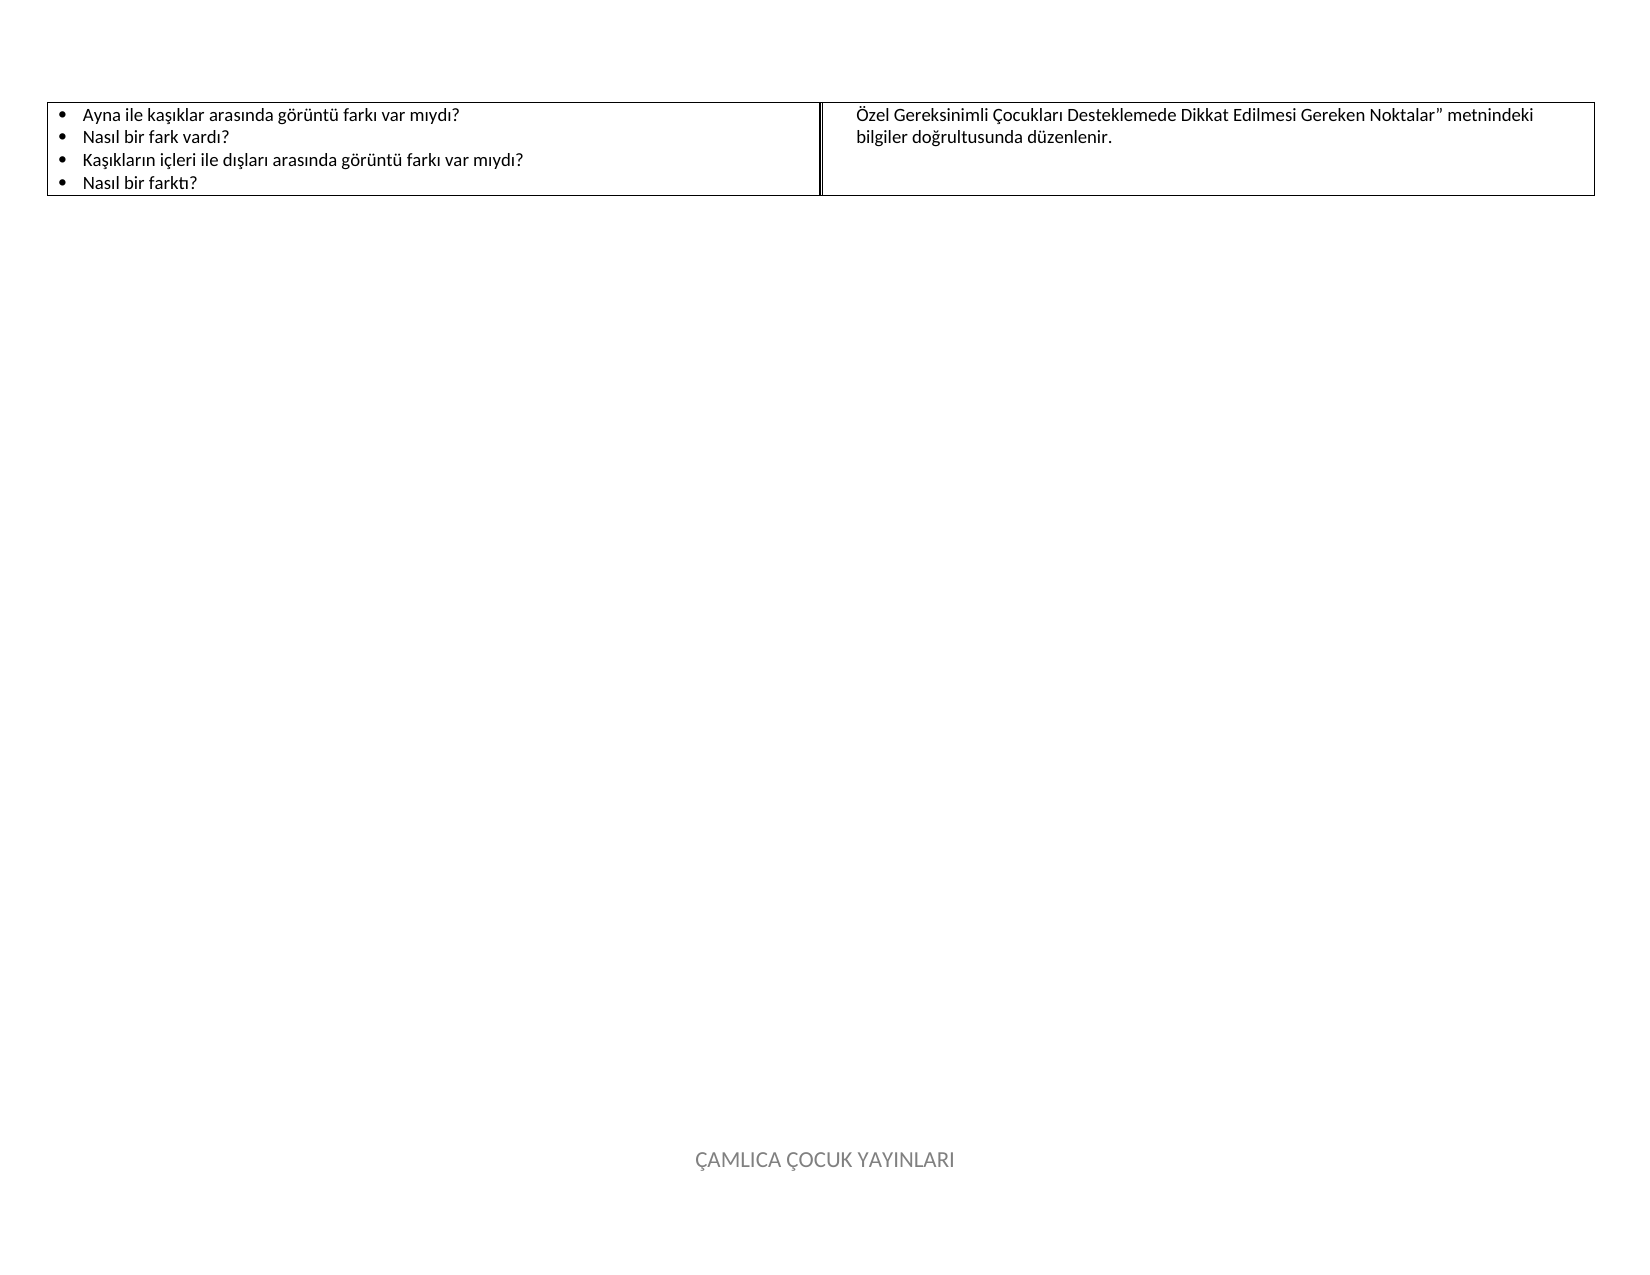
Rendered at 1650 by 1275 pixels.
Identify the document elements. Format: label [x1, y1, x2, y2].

table_header [823, 103, 1594, 194]
table_header [48, 103, 819, 194]
